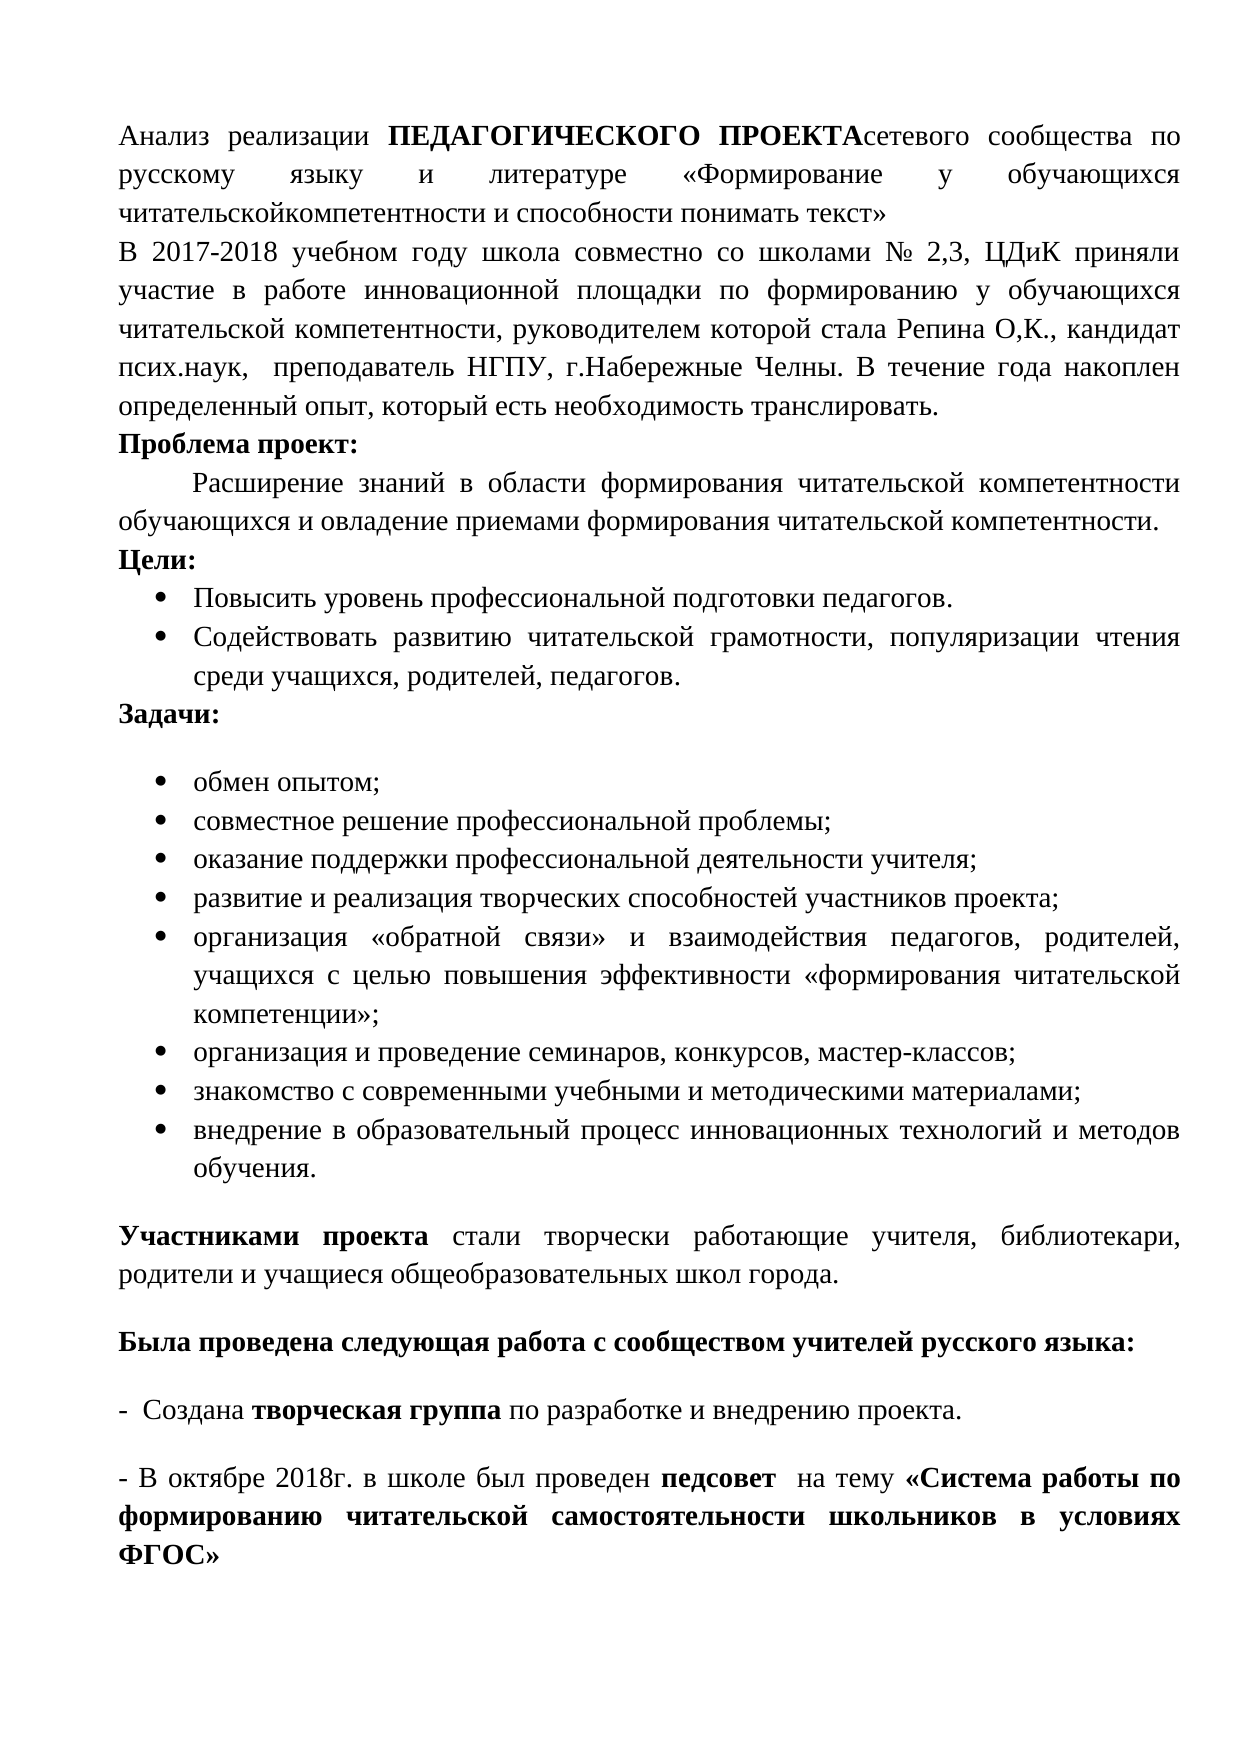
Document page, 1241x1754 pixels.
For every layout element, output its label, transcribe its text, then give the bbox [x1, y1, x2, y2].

text Проблема проект: [118, 426, 1181, 460]
text В 2017-2018 учебном году школа совместно со школами № 2,3, ЦДиК приняли участие в работе инновационной площадки по формированию у обучающихся читательской компетентности, руководителем которой стала Репина О,К., кандидат псих.наук, преподаватель НГПУ, г.Набережные Челны. В течение года накоплен определенный опыт, который есть необходимость транслировать. [118, 234, 1181, 421]
list развитие и реализация творческих способностей участников проекта; [156, 880, 1181, 914]
list организация и проведение семинаров, конкурсов, мастер-классов; [156, 1034, 1181, 1068]
list совместное решение профессиональной проблемы; [156, 803, 1181, 836]
list организация «обратной связи» и взаимодействия педагогов, родителей, учащихся с целью повышения эффективности «формирования читательской компетенции»; [156, 919, 1181, 1029]
text Расширение знаний в области формирования читательской компетентности обучающихся и овладение приемами формирования читательской компетентности. [118, 465, 1181, 537]
list обмен опытом; [156, 764, 1181, 798]
list оказание поддержки профессиональной деятельности учителя; [156, 841, 1181, 875]
list внедрение в образовательный процесс инновационных технологий и методов обучения. [156, 1112, 1181, 1184]
list знакомство с современными учебными и методическими материалами; [156, 1073, 1181, 1107]
text Задачи: [118, 696, 1181, 730]
list Содействовать развитию читательской грамотности, популяризации чтения среди учащихся, родителей, педагогов. [156, 619, 1181, 691]
text Была проведена следующая работа с сообществом учителей русского языка: [118, 1324, 1181, 1358]
text Участниками проекта стали творчески работающие учителя, библиотекари, родители и учащиеся общеобразовательных школ города. [118, 1218, 1181, 1290]
text - Создана творческая группа по разработке и внедрению проекта. [118, 1392, 1181, 1426]
list Повысить уровень профессиональной подготовки педагогов. [156, 581, 1181, 614]
text Цели: [118, 542, 1181, 576]
text Анализ реализации ПЕДАГОГИЧЕСКОГО ПРОЕКТАсетевого сообщества по русскому языку и литературе «Формирование у обучающихся читательскойкомпетентности и способности понимать текст» [118, 118, 1181, 229]
text - В октябре 2018г. в школе был проведен педсовет на тему «Система работы по формированию читательской самостоятельности школьников в условиях ФГОС» [118, 1460, 1181, 1570]
